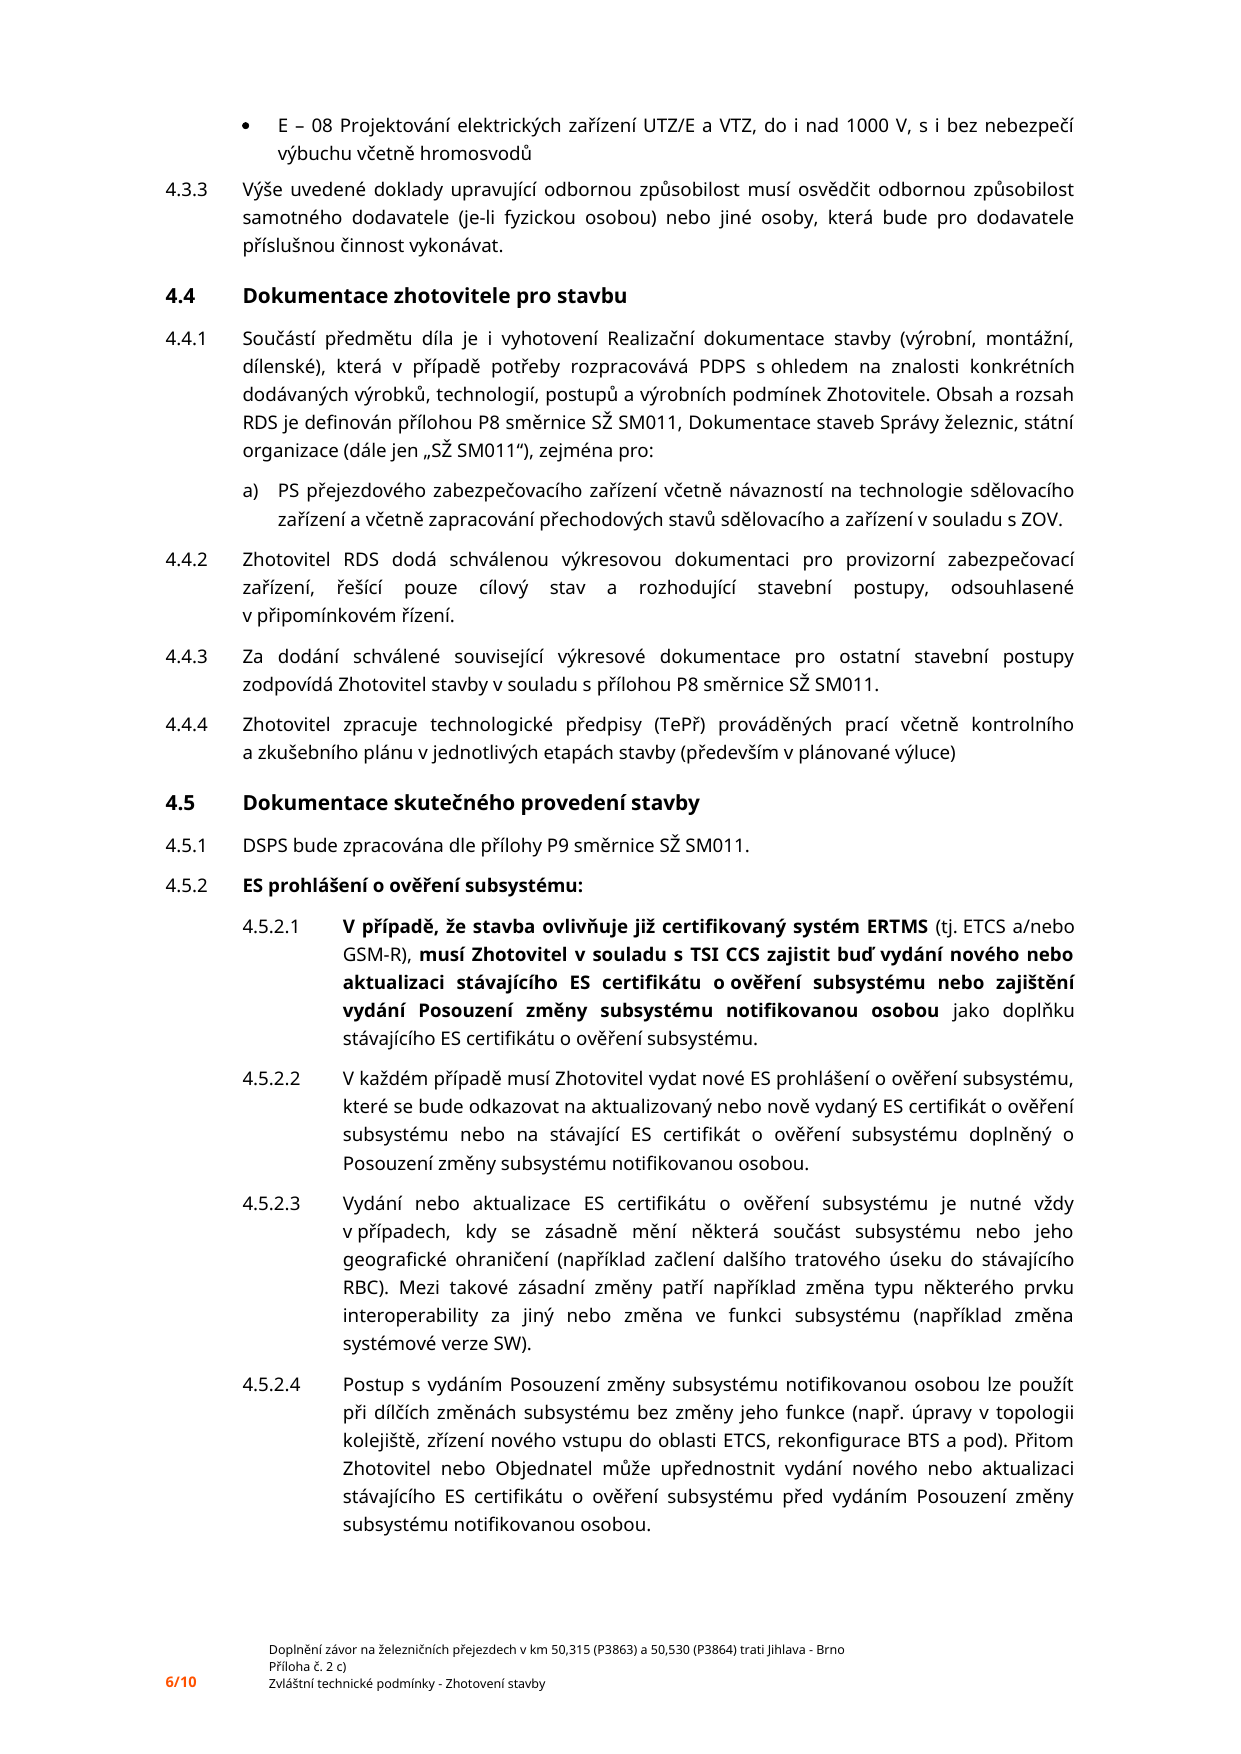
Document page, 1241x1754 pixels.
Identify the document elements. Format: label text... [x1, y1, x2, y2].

text E – 08 Projektování elektrických zařízení UTZ/E a VTZ, do i nad 1000 V, s i bez nebezpečí výbuchu včetně hromosvodů [242, 112, 1075, 166]
list PS přejezdového zabezpečovacího zařízení včetně návazností na technologie sdělovacího zařízení a včetně zapracování přechodových stavů sdělovacího a zařízení v souladu s ZOV. [242, 478, 1075, 531]
text ES prohlášení o ověření subsystému: [165, 873, 1075, 898]
text Zhotovitel RDS dodá schválenou výkresovou dokumentaci pro provizorní zabezpečovací zařízení, řešící pouze cílový stav a rozhodující stavební postupy, odsouhlasené v připomínkovém řízení. [165, 546, 1075, 628]
text DSPS bude zpracována dle přílohy P9 směrnice SŽ SM011. [165, 832, 1075, 858]
text Výše uvedené doklady upravující odbornou způsobilost musí osvědčit odbornou způsobilost samotného dodavatele (je-li fyzickou osobou) nebo jiné osoby, která bude pro dodavatele příslušnou činnost vykonávat. [165, 177, 1075, 258]
text Součástí předmětu díla je i vyhotovení Realizační dokumentace stavby (výrobní, montážní, dílenské), která v případě potřeby rozpracovává PDPS s ohledem na znalosti konkrétních dodávaných výrobků, technologií, postupů a výrobních podmínek Zhotovitele. Obsah a rozsah RDS je definován přílohou P8 směrnice SŽ SM011, Dokumentace staveb Správy železnic, státní organizace (dále jen „SŽ SM011“), zejména pro: [165, 325, 1075, 463]
text Postup s vydáním Posouzení změny subsystému notifikovanou osobou lze použít při dílčích změnách subsystému bez změny jeho funkce (např. úpravy v topologii kolejiště, zřízení nového vstupu do oblasti ETCS, rekonfigurace BTS a pod). Přitom Zhotovitel nebo Objednatel může upřednostnit vydání nového nebo aktualizaci stávajícího ES certifikátu o ověření subsystému před vydáním Posouzení změny subsystému notifikovanou osobou. [242, 1371, 1075, 1537]
text V případě, že stavba ovlivňuje již certifikovaný systém ERTMS (tj. ETCS a/nebo GSM-R), musí Zhotovitel v souladu s TSI CCS zajistit buď vydání nového nebo aktualizaci stávajícího ES certifikátu o ověření subsystému nebo zajištění vydání Posouzení změny subsystému notifikovanou osobou jako doplňku stávajícího ES certifikátu o ověření subsystému. [242, 913, 1075, 1051]
text V každém případě musí Zhotovitel vydat nové ES prohlášení o ověření subsystému, které se bude odkazovat na aktualizovaný nebo nově vydaný ES certifikát o ověření subsystému nebo na stávající ES certifikát o ověření subsystému doplněný o Posouzení změny subsystému notifikovanou osobou. [242, 1066, 1075, 1175]
text Zhotovitel zpracuje technologické předpisy (TePř) prováděných prací včetně kontrolního a zkušebního plánu v jednotlivých etapách stavby (především v plánované výluce) [165, 711, 1075, 765]
text Vydání nebo aktualizace ES certifikátu o ověření subsystému je nutné vždy v případech, kdy se zásadně mění některá součást subsystému nebo jeho geografické ohraničení (například začlení dalšího tratového úseku do stávajícího RBC). Mezi takové zásadní změny patří například změna typu některého prvku interoperability za jiný nebo změna ve funkci subsystému (například změna systémové verze SW). [242, 1190, 1075, 1356]
text Za dodání schválené související výkresové dokumentace pro ostatní stavební postupy zodpovídá Zhotovitel stavby v souladu s přílohou P8 směrnice SŽ SM011. [165, 643, 1075, 696]
text Dokumentace zhotovitele pro stavbu [165, 281, 1075, 310]
text Dokumentace skutečného provedení stavby [165, 788, 1075, 817]
